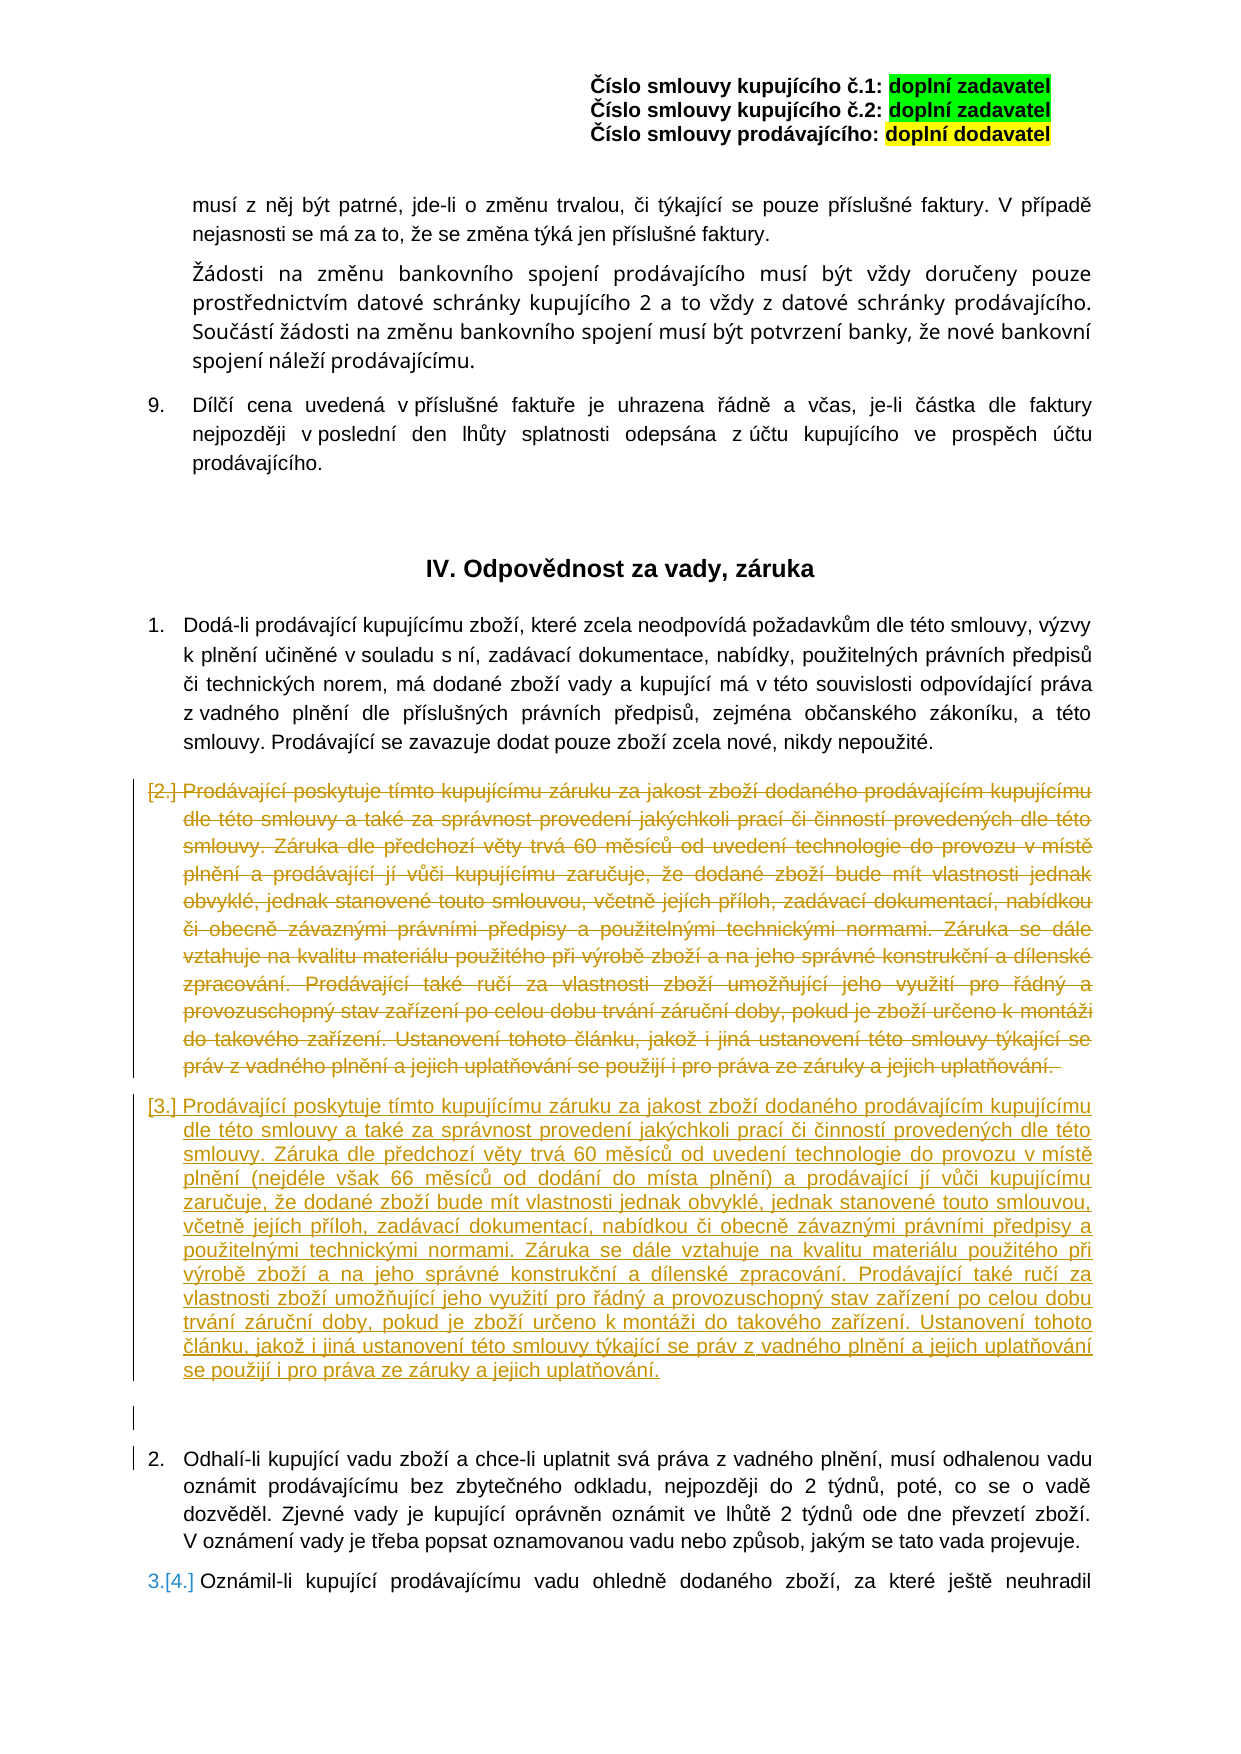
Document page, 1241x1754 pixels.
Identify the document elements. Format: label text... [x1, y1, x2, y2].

subtitle Odpovědnost za vady, záruka [148, 554, 1093, 583]
list Dodá-li prodávající kupujícímu zboží, které zcela neodpovídá požadavkům dle této smlouvy, výzvy k plnění učiněné v souladu s ní, zadávací dokumentace, nabídky, použitelných právních předpisů či technických norem, má dodané zboží vady a kupující má v této souvislosti odpovídající práva z vadného plnění dle příslušných právních předpisů, zejména občanského zákoníku, a této smlouvy. Prodávající se zavazuje dodat pouze zboží zcela nové, nikdy nepoužité. [148, 608, 1093, 754]
list Dílčí cena uvedená v příslušné faktuře je uhrazena řádně a včas, je-li částka dle faktury nejpozději v poslední den lhůty splatnosti odepsána z účtu kupujícího ve prospěch účtu prodávajícího. [148, 387, 1093, 475]
list Odhalí-li kupující vadu zboží a chce-li uplatnit svá práva z vadného plnění, musí odhalenou vadu oznámit prodávajícímu bez zbytečného odkladu, nejpozději do 2 týdnů, poté, co se o vadě dozvěděl. Zjevné vady je kupující oprávněn oznámit ve lhůtě 2 týdnů ode dne převzetí zboží. V oznámení vady je třeba popsat oznamovanou vadu nebo způsob, jakým se tato vada projevuje. [148, 1446, 1093, 1553]
text Žádosti na změnu bankovního spojení prodávajícího musí být vždy doručeny pouze prostřednictvím datové schránky kupujícího 2 a to vždy z datové schránky prodávajícího. Součástí žádosti na změnu bankovního spojení musí být potvrzení banky, že nové bankovní spojení náleží prodávajícímu. [192, 258, 1093, 375]
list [148, 187, 1093, 246]
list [148, 1569, 1093, 1593]
